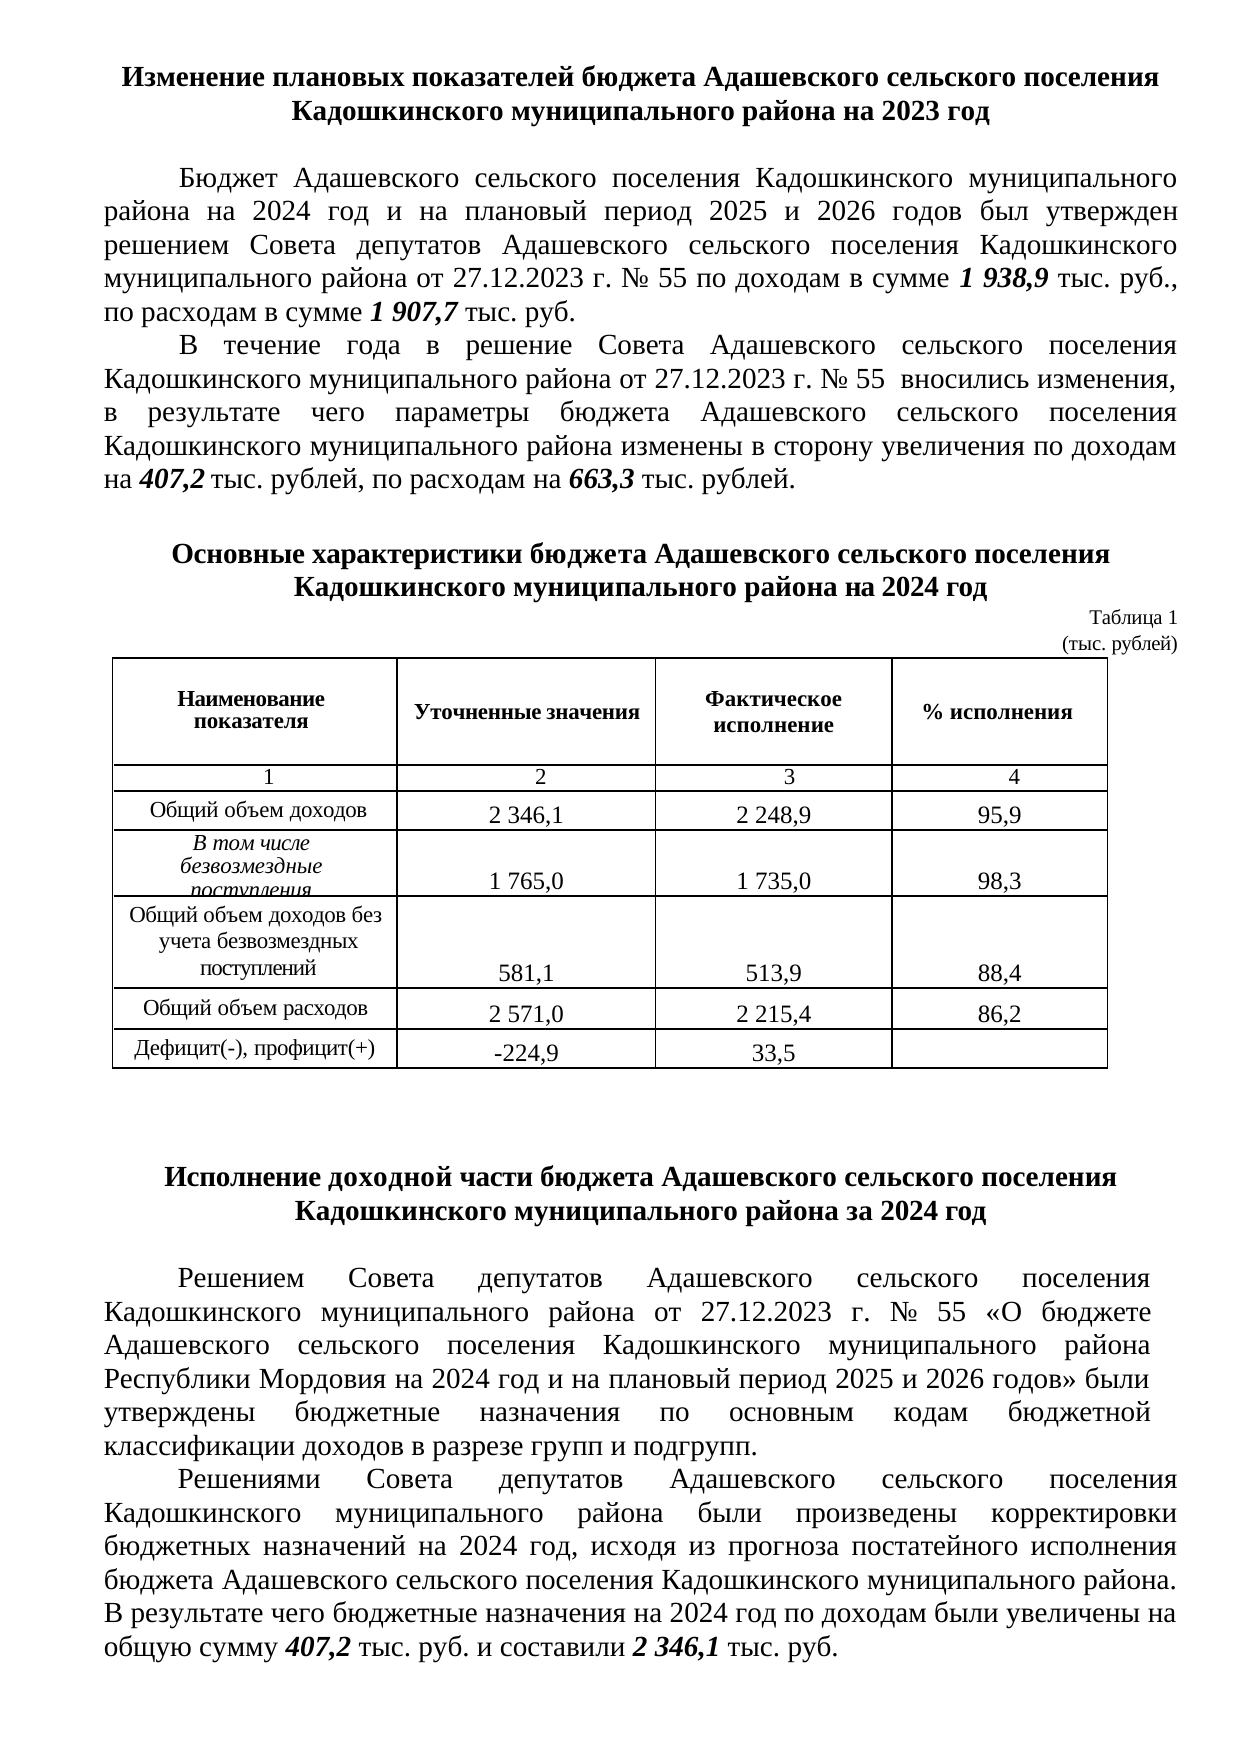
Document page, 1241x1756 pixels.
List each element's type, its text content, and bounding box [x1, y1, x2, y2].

text Таблица 1 [116, 605, 1178, 629]
table_header Уточненные значения [398, 659, 655, 764]
table_cell Общий объем расходов [113, 988, 396, 1028]
text Основные характеристики бюджета Адашевского сельского поселения Кадошкинского муниципального района на 2024 год [103, 536, 1178, 603]
table_cell 95,9 [893, 792, 1107, 829]
table_cell 33,5 [656, 1030, 891, 1067]
table_cell 2 248,9 [656, 792, 891, 829]
table_cell 2 [398, 766, 655, 790]
table_cell 88,4 [893, 897, 1107, 987]
table_cell Общий объем доходов без учета безвозмездных поступлений [113, 896, 396, 987]
table_header % исполнения [893, 659, 1107, 764]
text Решениями Совета депутатов Адашевского сельского поселения Кадошкинского муниципального района были произведены корректировки бюджетных назначений на 2024 год, исходя из прогноза постатейного исполнения бюджета Адашевского сельского поселения Кадошкинского муниципального района. В результате чего бюджетные назначения на 2024 год по доходам были увеличены на общую сумму 407,2 тыс. руб. и составили 2 346,1 тыс. руб. [103, 1461, 1178, 1663]
table_cell 581,1 [398, 897, 655, 987]
table_cell -224,9 [398, 1030, 655, 1067]
text В течение года в решение Совета Адашевского сельского поселения Кадошкинского муниципального района от 27.12.2023 г. № 55 вносились изменения, в результате чего параметры бюджета Адашевского сельского поселения Кадошкинского муниципального района изменены в сторону увеличения по доходам на 407,2 тыс. рублей, по расходам на 663,3 тыс. рублей. [103, 327, 1178, 495]
table_cell 2 346,1 [398, 792, 655, 829]
table_cell В том числе безвозмездные поступления [113, 830, 396, 895]
table_cell 3 [656, 766, 891, 790]
text Бюджет Адашевского сельского поселения Кадошкинского муниципального района на 2024 год и на плановый период 2025 и 2026 годов был утвержден решением Совета депутатов Адашевского сельского поселения Кадошкинского муниципального района от 27.12.2023 г. № 55 по доходам в сумме 1 938,9 тыс. руб., по расходам в сумме 1 907,7 тыс. руб. [103, 160, 1178, 327]
table_header Наименование показателя [113, 659, 396, 764]
table_cell [893, 1030, 1107, 1067]
table_cell Общий объем доходов [113, 791, 396, 829]
table_cell 1 735,0 [656, 831, 891, 895]
table_cell 2 215,4 [656, 989, 891, 1028]
table_cell Дефицит(-), профицит(+) [113, 1029, 396, 1067]
table_cell 98,3 [893, 831, 1107, 895]
table_header Фактическое исполнение [656, 659, 891, 764]
text Исполнение доходной части бюджета Адашевского сельского поселения Кадошкинского муниципального района за 2024 год [103, 1159, 1178, 1227]
table_cell 86,2 [893, 989, 1107, 1028]
text Решением Совета депутатов Адашевского сельского поселения Кадошкинского муниципального района от 27.12.2023 г. № 55 «О бюджете Адашевского сельского поселения Кадошкинского муниципального района Республики Мордовия на 2024 год и на плановый период 2025 и 2026 годов» были утверждены бюджетные назначения по основным кодам бюджетной классификации доходов в разрезе групп и подгрупп. [103, 1260, 1151, 1461]
table_cell 513,9 [656, 897, 891, 987]
text (тыс. рублей) [901, 631, 1178, 654]
table_cell 1 765,0 [398, 831, 655, 895]
table_cell 2 571,0 [398, 989, 655, 1028]
table_cell 1 [113, 765, 396, 790]
table_cell 4 [893, 766, 1107, 790]
text Изменение плановых показателей бюджета Адашевского сельского поселения Кадошкинского муниципального района на 2023 год [103, 59, 1178, 126]
